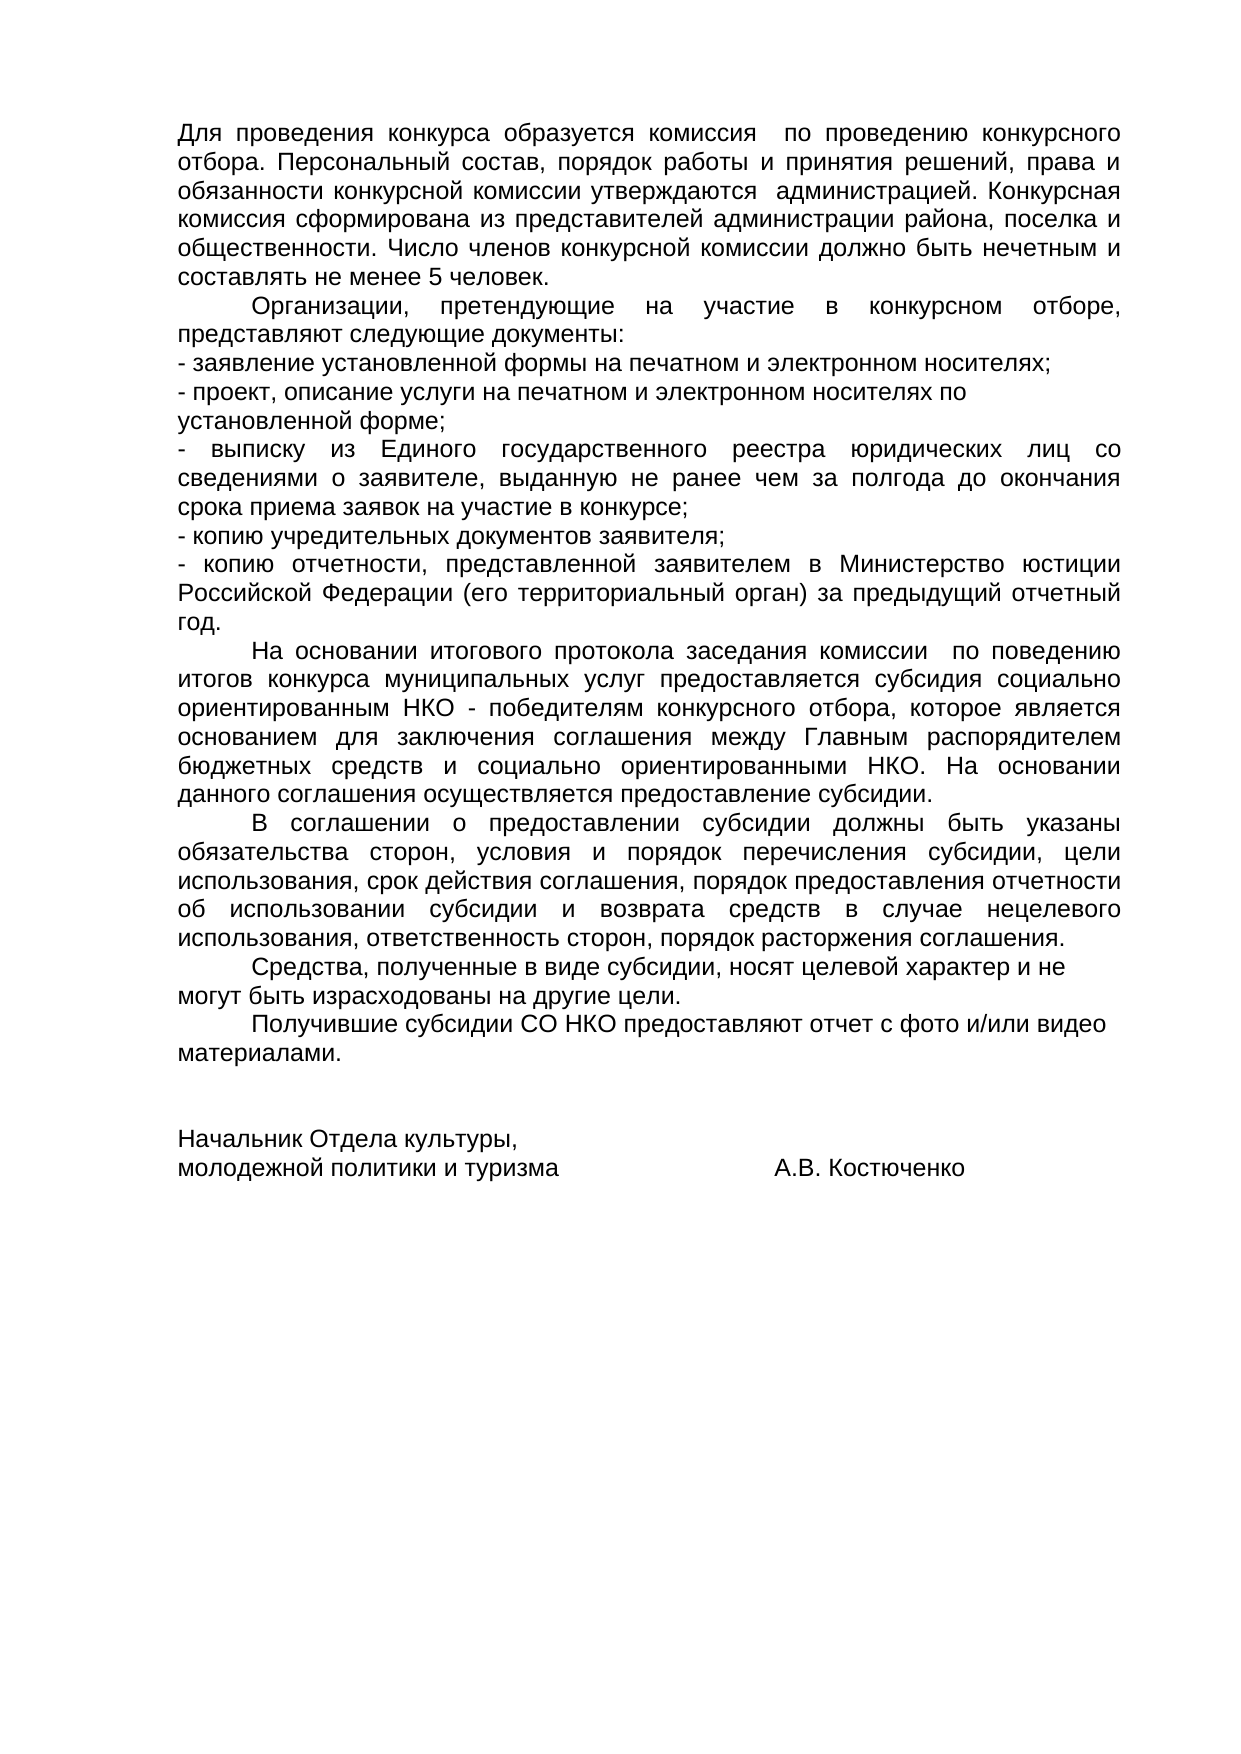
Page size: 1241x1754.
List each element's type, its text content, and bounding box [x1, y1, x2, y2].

text - проект, описание услуги на печатном и электронном носителях по установленной форме; [177, 377, 1122, 434]
text молодежной политики и туризма А.В. Костюченко [177, 1153, 1122, 1182]
text - заявление установленной формы на печатном и электронном носителях; [177, 348, 1122, 377]
text Получившие субсидии СО НКО предоставляют отчет с фото и/или видео материалами. [177, 1009, 1122, 1067]
text Начальник Отдела культуры, [177, 1124, 1122, 1153]
text - копию учредительных документов заявителя; [177, 521, 1122, 549]
text Средства, полученные в виде субсидии, носят целевой характер и не могут быть израсходованы на другие цели. [177, 952, 1122, 1009]
text На основании итогового протокола заседания комиссии по поведению итогов конкурса муниципальных услуг предоставляется субсидия социально ориентированным НКО - победителям конкурсного отбора, которое является основанием для заключения соглашения между Главным распорядителем бюджетных средств и социально ориентированными НКО. На основании данного соглашения осуществляется предоставление субсидии. [177, 636, 1122, 808]
text - копию отчетности, представленной заявителем в Министерство юстиции Российской Федерации (его территориальный орган) за предыдущий отчетный год. [177, 549, 1122, 636]
text Организации, претендующие на участие в конкурсном отборе, представляют следующие документы: [177, 291, 1122, 348]
text В соглашении о предоставлении субсидии должны быть указаны обязательства сторон, условия и порядок перечисления субсидии, цели использования, срок действия соглашения, порядок предоставления отчетности об использовании субсидии и возврата средств в случае нецелевого использования, ответственность сторон, порядок расторжения соглашения. [177, 808, 1122, 952]
text - выписку из Единого государственного реестра юридических лиц со сведениями о заявителе, выданную не ранее чем за полгода до окончания срока приема заявок на участие в конкурсе; [177, 434, 1122, 521]
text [177, 118, 1122, 291]
